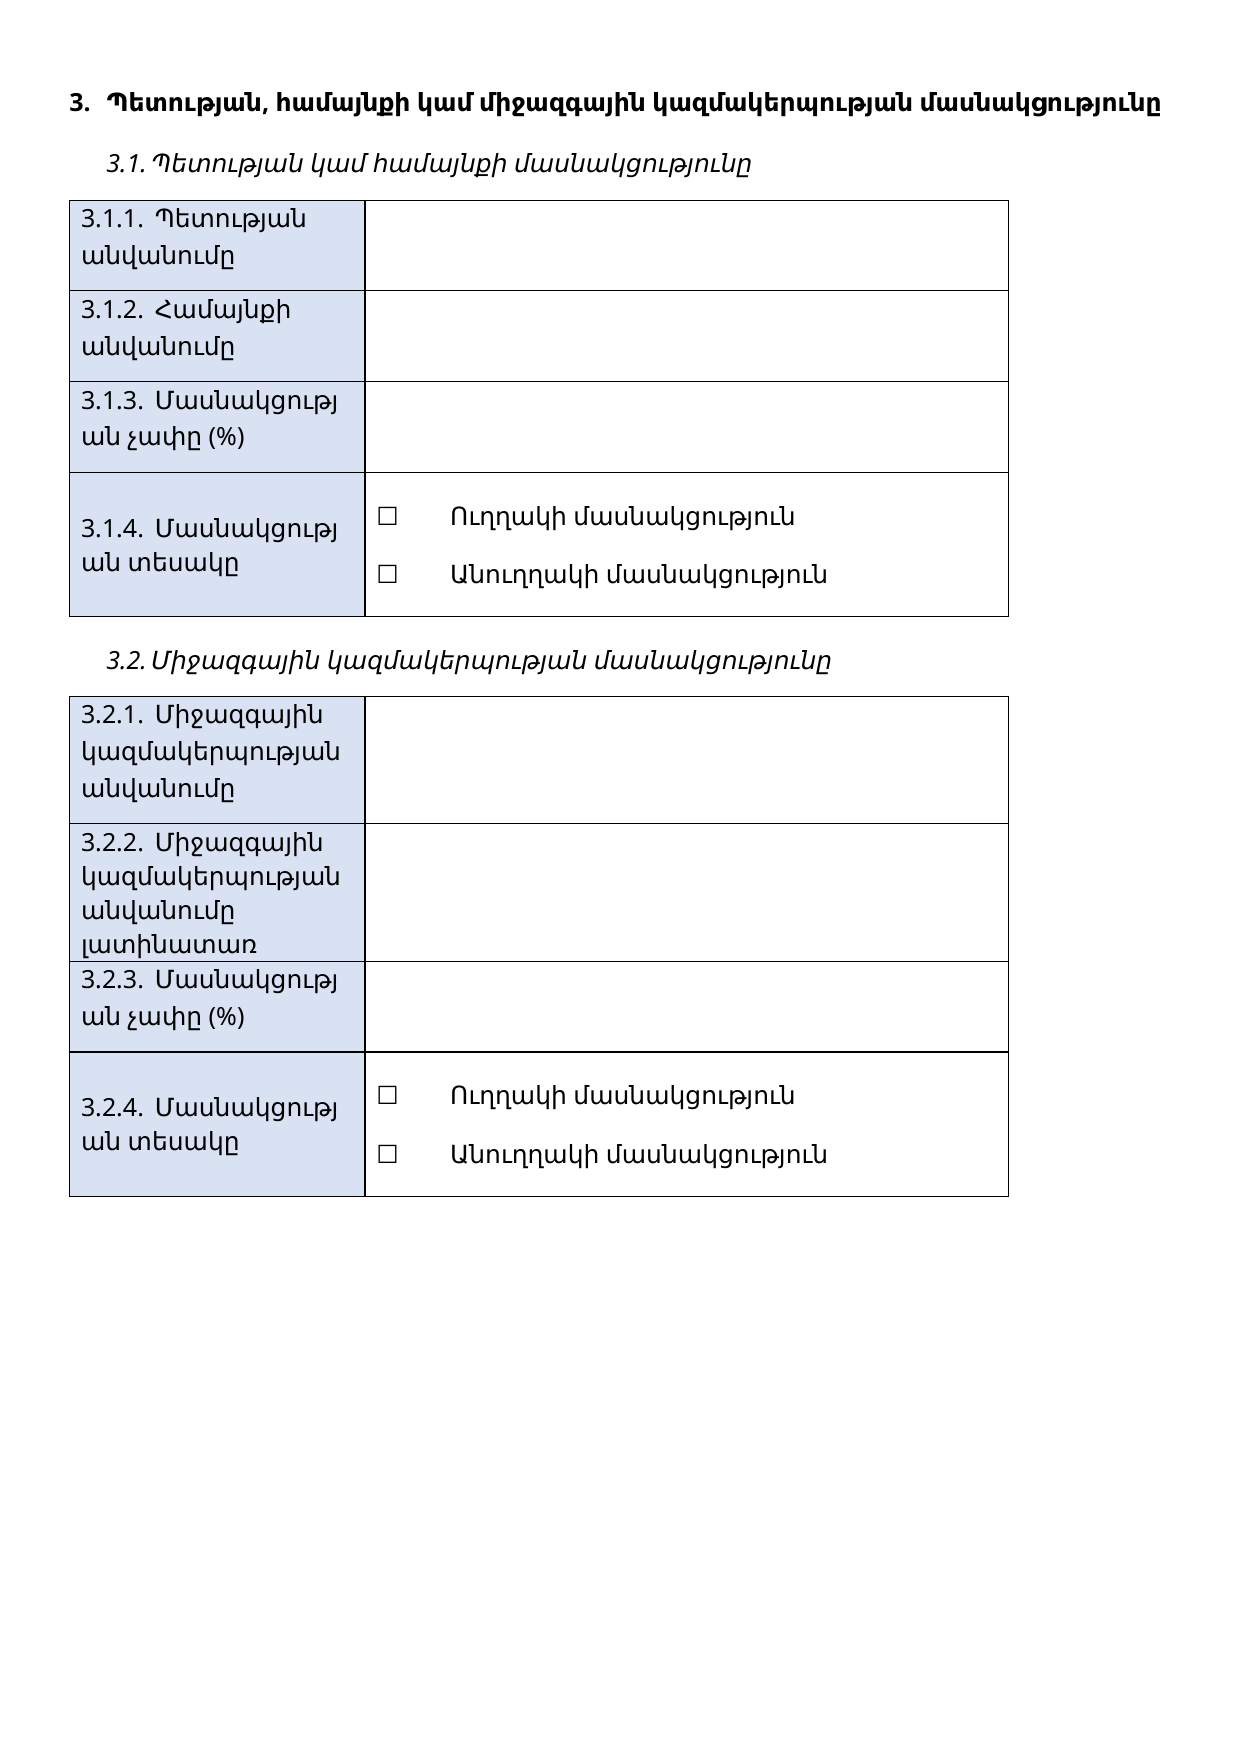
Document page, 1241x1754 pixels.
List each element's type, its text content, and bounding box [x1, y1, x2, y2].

table_header Միջազգային կազմակերպության անվանումը [70, 697, 364, 823]
table_cell Ուղղակի մասնակցություն Անուղղակի մասնակցություն [366, 1053, 1008, 1196]
table_cell [366, 824, 1008, 961]
list Միջազգային կազմակերպության մասնակցությունը [106, 642, 1172, 676]
table_cell [366, 382, 1008, 472]
table_header Պետության անվանումը [70, 201, 364, 290]
table_cell Համայնքի անվանումը [70, 291, 364, 381]
table_cell Մասնակցության տեսակը [70, 1053, 364, 1196]
table_cell Մասնակցության չափը (%) [70, 382, 364, 472]
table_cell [366, 473, 1008, 616]
table_cell Միջազգային կազմակերպության անվանումը լատինատառ [70, 824, 364, 961]
list Պետության կամ համայնքի մասնակցությունը [106, 146, 1172, 180]
list Պետության, համայնքի կամ միջազգային կազմակերպության մասնակցությունը [69, 84, 1172, 118]
table_cell Մասնակցության տեսակը [70, 473, 364, 616]
table_header [366, 697, 1008, 823]
table_cell [366, 291, 1008, 381]
table_cell [366, 962, 1008, 1051]
table_cell Մասնակցության չափը (%) [70, 962, 364, 1051]
table_header [366, 201, 1008, 290]
